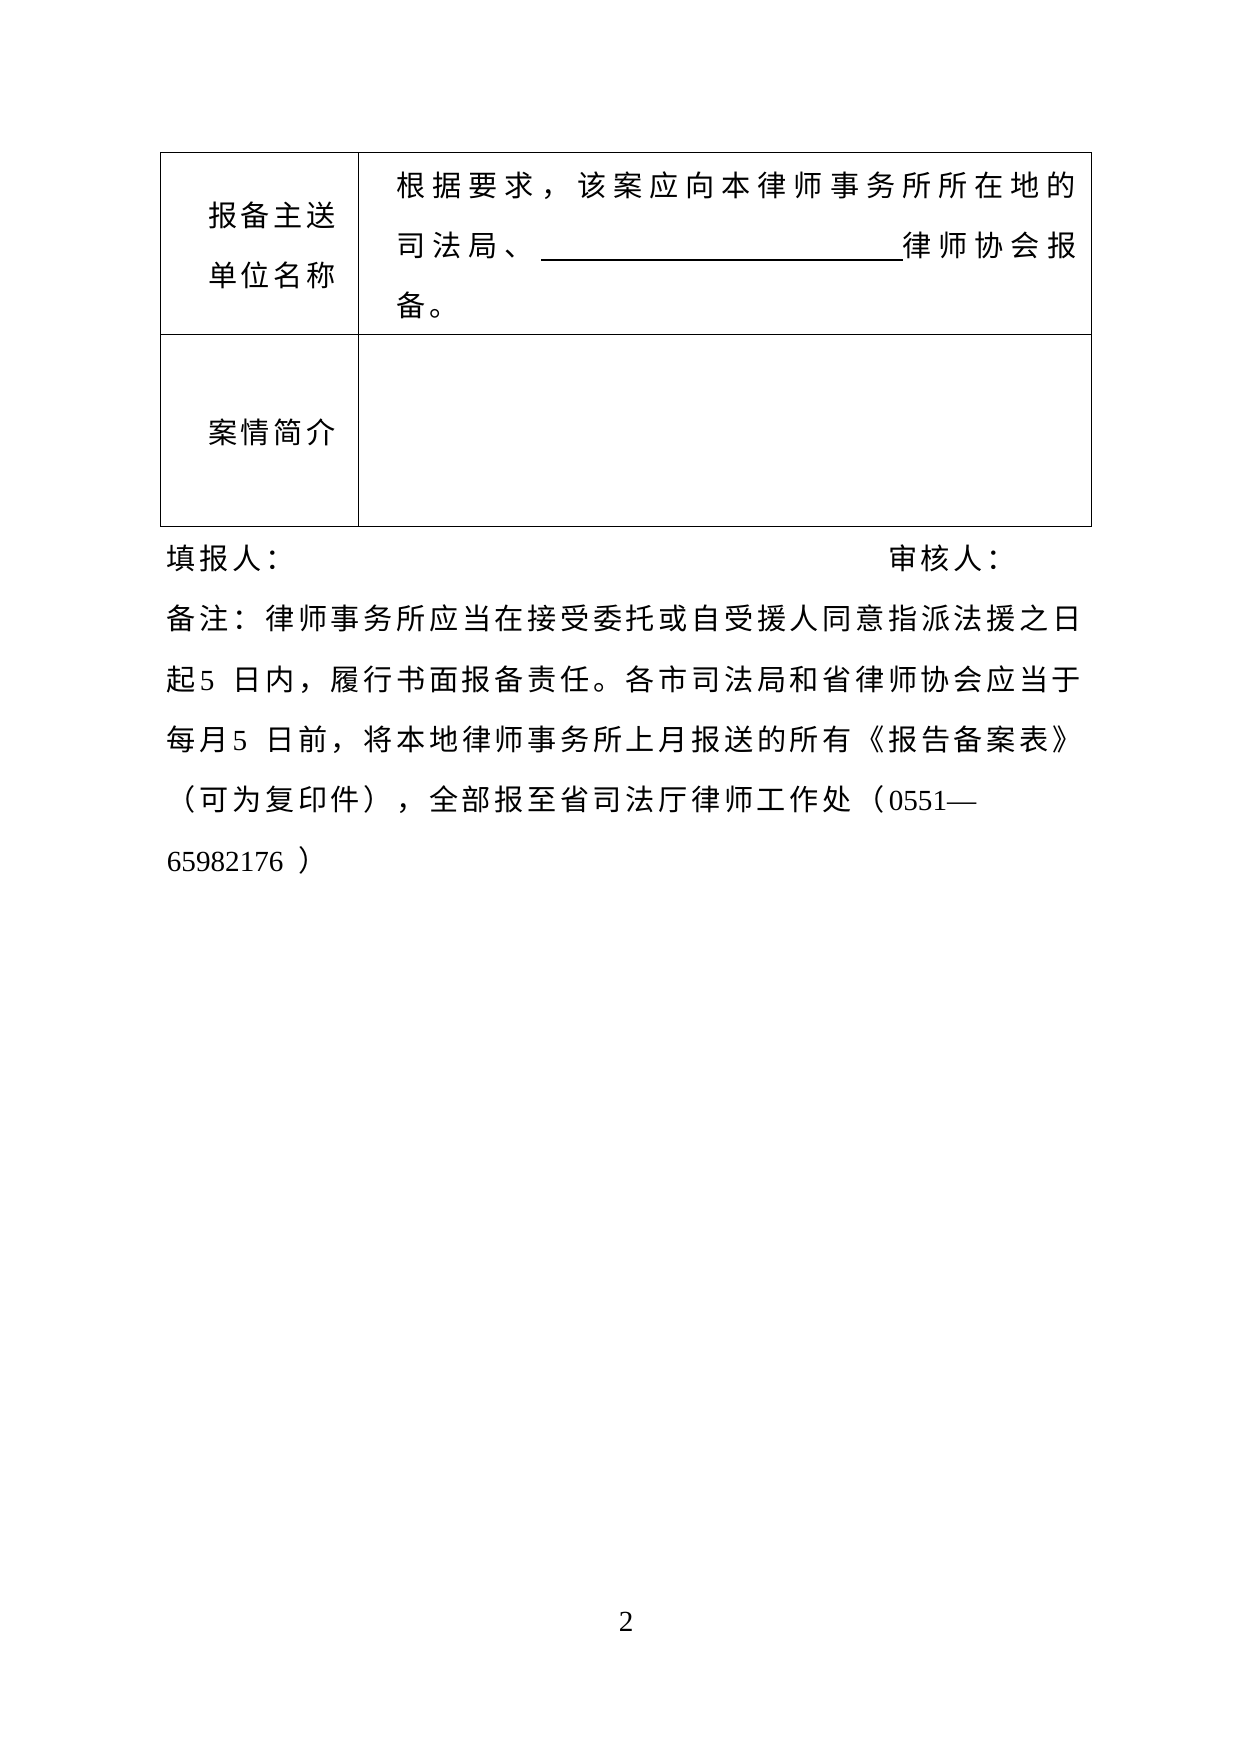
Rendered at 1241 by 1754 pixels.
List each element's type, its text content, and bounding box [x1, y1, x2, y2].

text 填报人： 审核人： [167, 527, 1085, 587]
text 备注：律师事务所应当在接受委托或自受援人同意指派法援之日起5日内，履行书面报备责任。各市司法局和省律师协会应当于每月5日前，将本地律师事务所上月报送的所有《报告备案表》（可为复印件），全部报至省司法厅律师工作处（0551—65982176） [167, 587, 1085, 888]
table_cell 报备主送 单位名称 [161, 153, 358, 334]
table_cell [359, 335, 1091, 526]
table_cell 根据要求，该案应向本律师事务所所在地的 司法局、 律师协会报备。 [359, 153, 1091, 334]
table_cell 案情简介 [161, 335, 358, 526]
